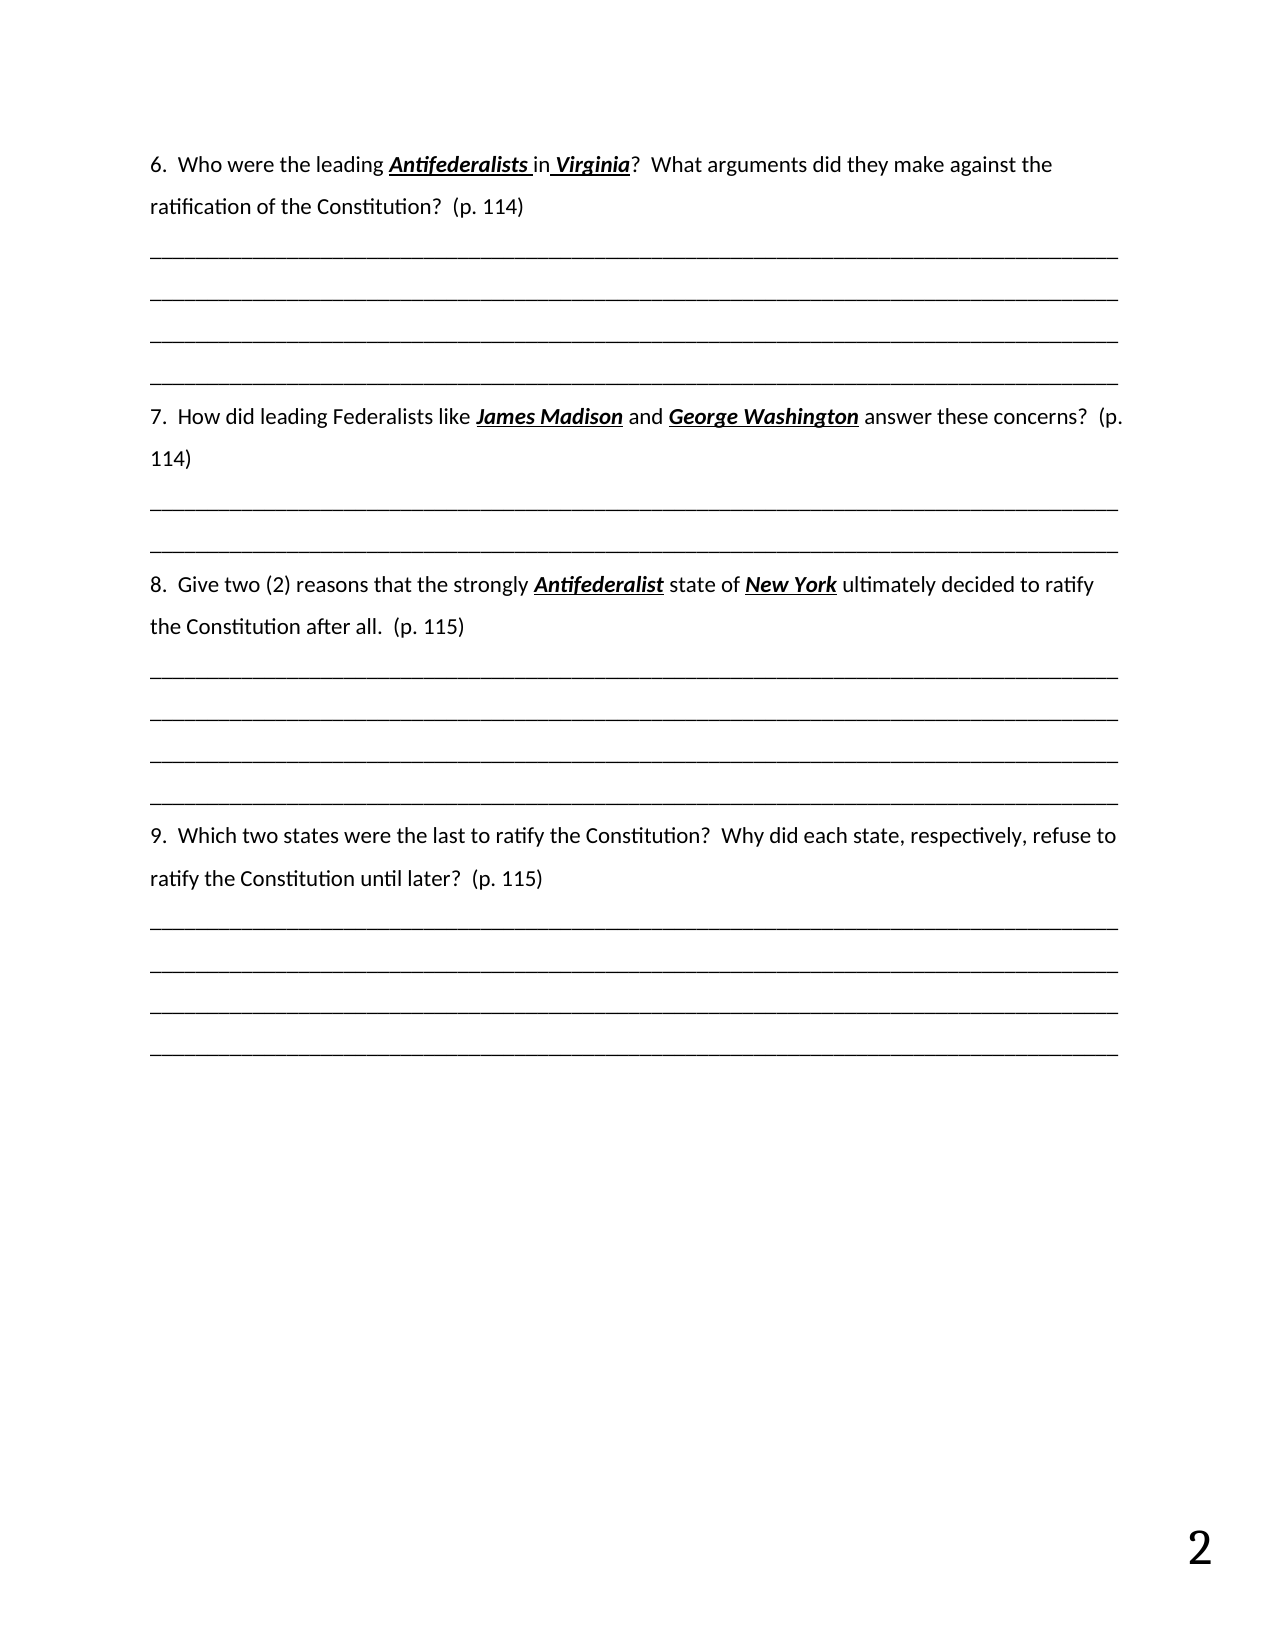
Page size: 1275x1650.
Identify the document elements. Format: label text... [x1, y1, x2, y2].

text 8. Give two (2) reasons that the strongly Antifederalist state of New York ultimately decided to ratify the Constitution after all. (p. 115) [150, 570, 1125, 640]
text 9. Which two states were the last to ratify the Constitution? Why did each state, respectively, refuse to ratify the Constitution until later? (p. 115) [150, 822, 1125, 892]
text 7. How did leading Federalists like James Madison and George Washington answer these concerns? (p. 114) [150, 402, 1125, 472]
text 6. Who were the leading Antifederalists in Virginia? What arguments did they make against the ratification of the Constitution? (p. 114) [150, 150, 1125, 220]
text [150, 234, 1125, 304]
